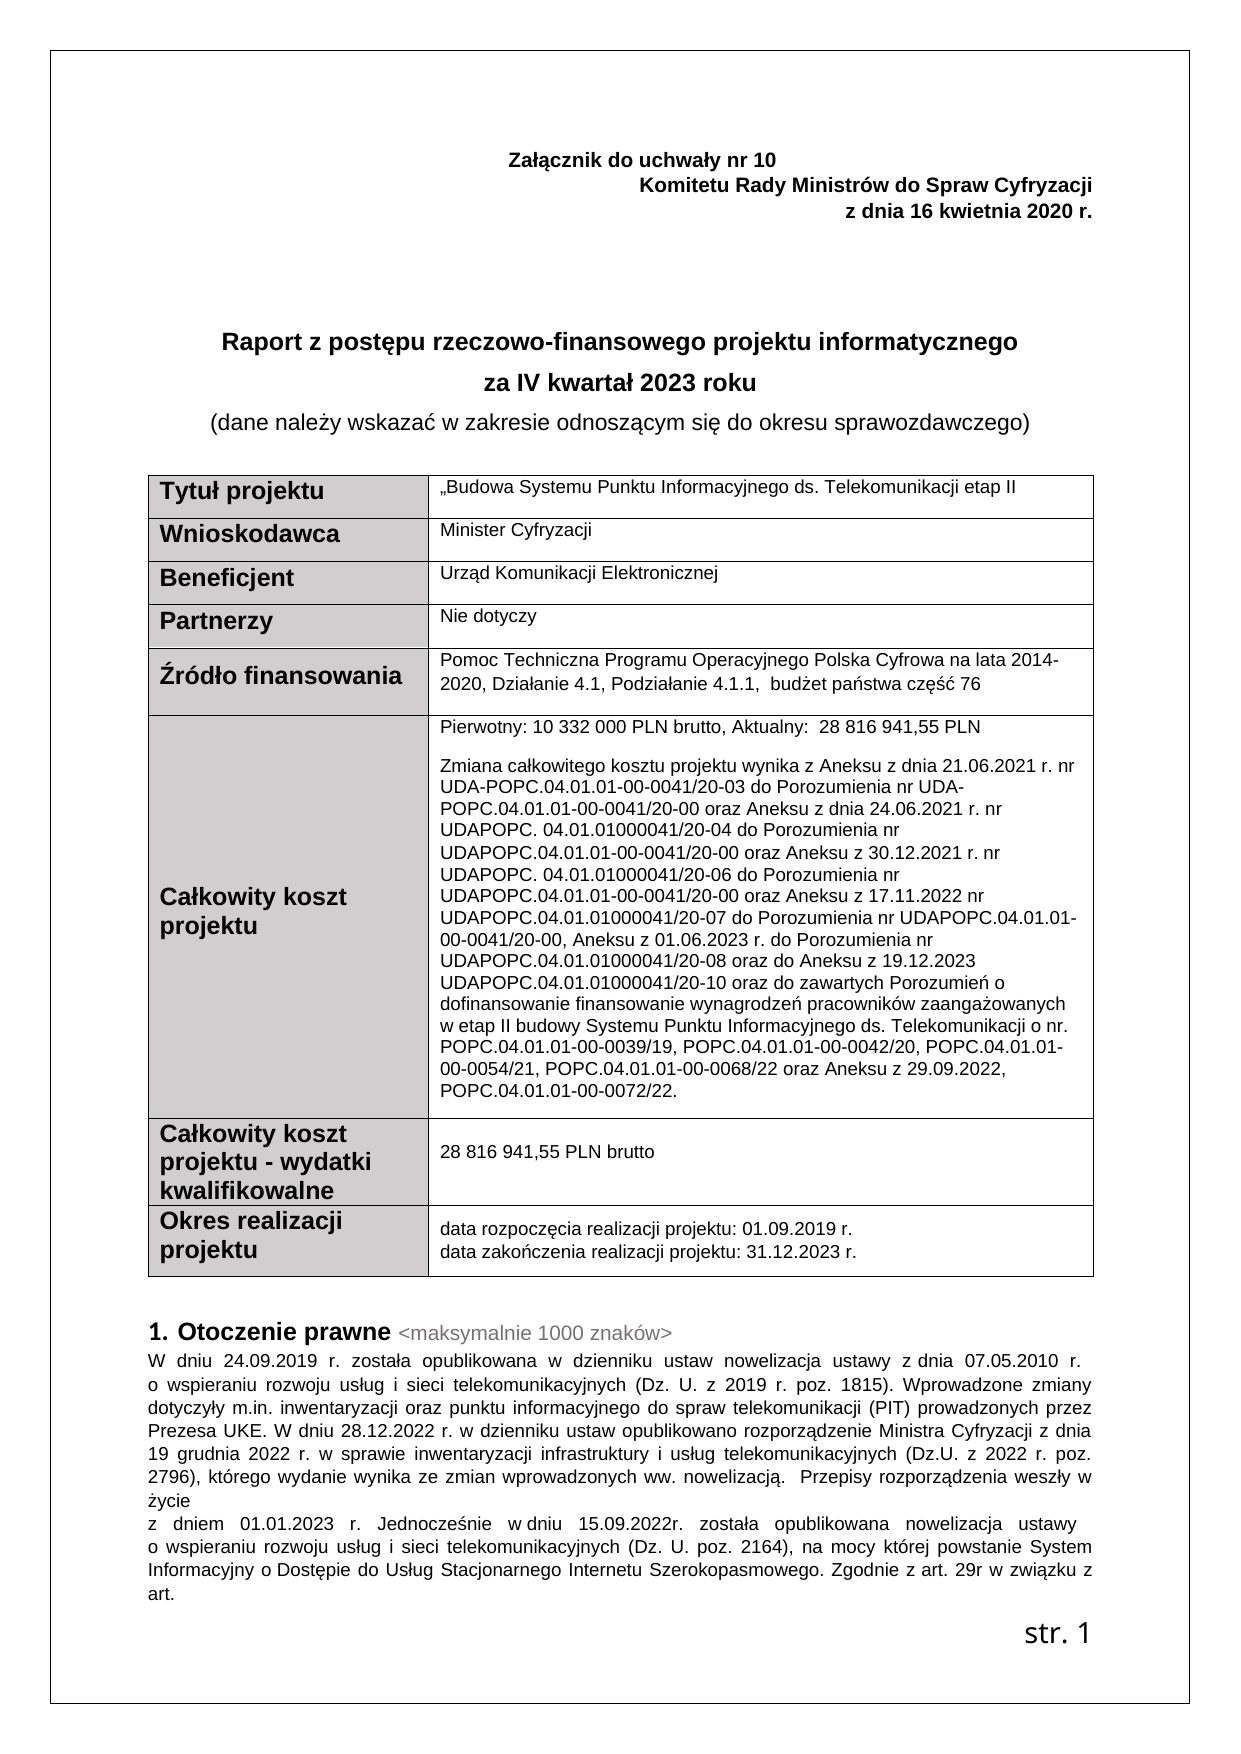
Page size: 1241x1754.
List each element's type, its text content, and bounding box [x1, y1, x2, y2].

table_cell Okres realizacji projektu [149, 1206, 428, 1276]
table_cell Wnioskodawca [149, 519, 428, 561]
table_cell Źródło finansowania [149, 649, 428, 715]
text z dnia 16 kwietnia 2020 r. [148, 199, 1093, 223]
table_cell Pierwotny: 10 332 000 PLN brutto, Aktualny: 28 816 941,55 PLN Zmiana całkowitego kosztu projektu wynika z Aneksu z dnia 21.06.2021 r. nr UDA-POPC.04.01.01-00-0041/20-03 do Porozumienia nr UDA-POPC.04.01.01-00-0041/20-00 oraz Aneksu z dnia 24.06.2021 r. nr UDAPOPC. 04.01.01000041/20-04 do Porozumienia nr UDAPOPC.04.01.01-00-0041/20-00 oraz Aneksu z 30.12.2021 r. nr UDAPOPC. 04.01.01000041/20-06 do Porozumienia nr UDAPOPC.04.01.01-00-0041/20-00 oraz Aneksu z 17.11.2022 nr UDAPOPC.04.01.01000041/20-07 do Porozumienia nr UDAPOPC.04.01.01-00-0041/20-00, Aneksu z 01.06.2023 r. do Porozumienia nr UDAPOPC.04.01.01000041/20-08 oraz do Aneksu z 19.12.2023 UDAPOPC.04.01.01000041/20-10 oraz do zawartych Porozumień o dofinansowanie finansowanie wynagrodzeń pracowników zaangażowanych w etap II budowy Systemu Punktu Informacyjnego ds. Telekomunikacji o nr. POPC.04.01.01-00-0039/19, POPC.04.01.01-00-0042/20, POPC.04.01.01-00-0054/21, POPC.04.01.01-00-0068/22 oraz Aneksu z 29.09.2022, POPC.04.01.01-00-0072/22. [429, 716, 1093, 1118]
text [148, 1350, 1093, 1604]
text (dane należy wskazać w zakresie odnoszącym się do okresu sprawozdawczego) [148, 409, 1093, 435]
table_header „Budowa Systemu Punktu Informacyjnego ds. Telekomunikacji etap II [429, 476, 1093, 518]
table_cell Beneficjent [149, 562, 428, 604]
table_cell Minister Cyfryzacji [429, 519, 1093, 561]
table_cell Partnerzy [149, 605, 428, 647]
table_cell Nie dotyczy [429, 605, 1093, 647]
table_cell Całkowity koszt projektu [149, 716, 428, 1118]
table_cell 28 816 941,55 PLN brutto [429, 1119, 1093, 1205]
table_header Tytuł projektu [149, 476, 428, 518]
subtitle za IV kwartał 2023 roku [148, 368, 1093, 396]
table_cell Pomoc Techniczna Programu Operacyjnego Polska Cyfrowa na lata 2014-2020, Działanie 4.1, Podziałanie 4.1.1, budżet państwa część 76 [429, 649, 1093, 715]
table_cell Całkowity koszt projektu - wydatki kwalifikowalne [149, 1119, 428, 1205]
subtitle Raport z postępu rzeczowo-finansowego projektu informatycznego [148, 326, 1093, 355]
subtitle Otoczenie prawne <maksymalnie 1000 znaków> [148, 1314, 1063, 1347]
table_cell data rozpoczęcia realizacji projektu: 01.09.2019 r. data zakończenia realizacji projektu: 31.12.2023 r. [429, 1206, 1093, 1276]
text Komitetu Rady Ministrów do Spraw Cyfryzacji [148, 173, 1093, 197]
table_cell Urząd Komunikacji Elektronicznej [429, 562, 1093, 604]
text Załącznik do uchwały nr 10 [148, 147, 1093, 171]
